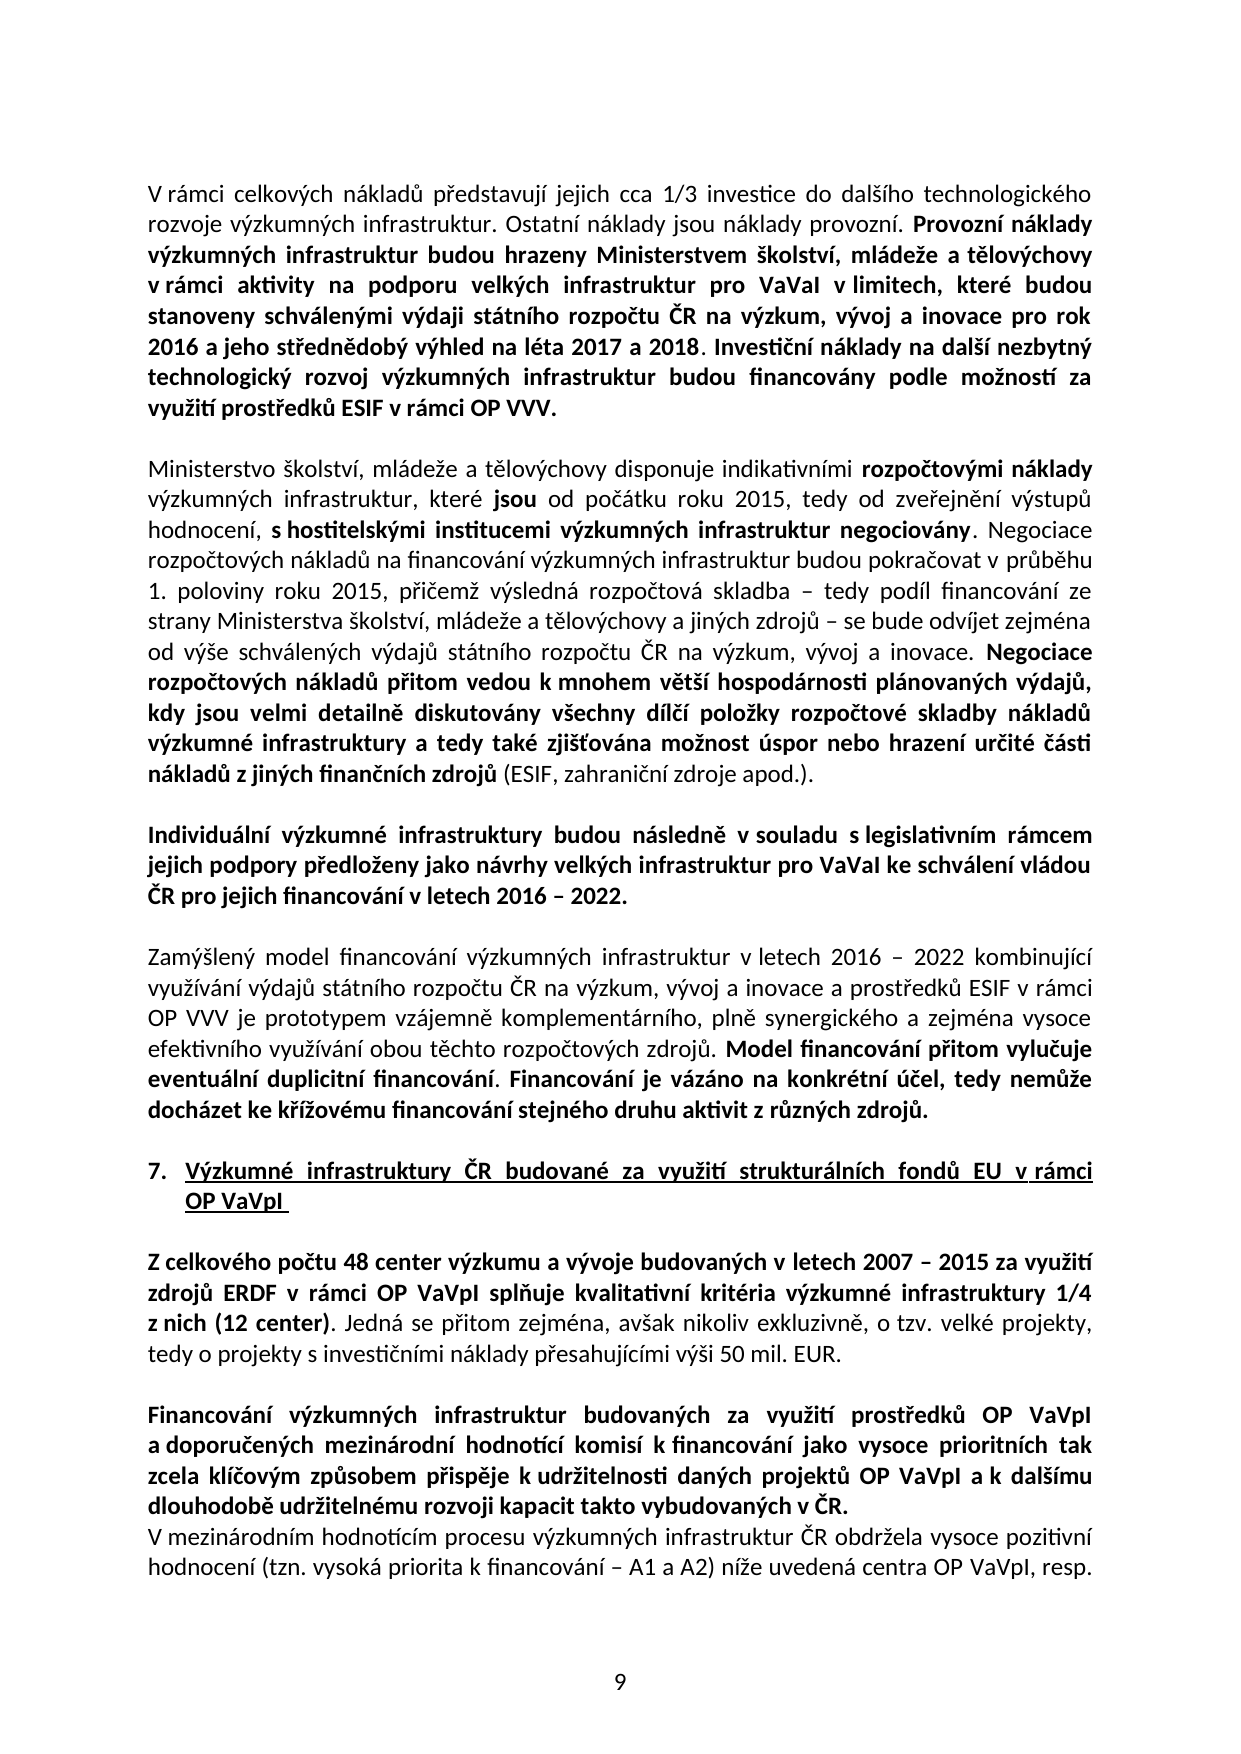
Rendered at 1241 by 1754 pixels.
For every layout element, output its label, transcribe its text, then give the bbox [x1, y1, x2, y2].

text Ministerstvo školství, mládeže a tělovýchovy disponuje indikativními rozpočtovými náklady výzkumných infrastruktur, které jsou od počátku roku 2015, tedy od zveřejnění výstupů hodnocení, s hostitelskými institucemi výzkumných infrastruktur negociovány. Negociace rozpočtových nákladů na financování výzkumných infrastruktur budou pokračovat v průběhu 1. poloviny roku 2015, přičemž výsledná rozpočtová skladba – tedy podíl financování ze strany Ministerstva školství, mládeže a tělovýchovy a jiných zdrojů – se bude odvíjet zejména od výše schválených výdajů státního rozpočtu ČR na výzkum, vývoj a inovace. Negociace rozpočtových nákladů přitom vedou k mnohem větší hospodárnosti plánovaných výdajů, kdy jsou velmi detailně diskutovány všechny dílčí položky rozpočtové skladby nákladů výzkumné infrastruktury a tedy také zjišťována možnost úspor nebo hrazení určité části nákladů z jiných finančních zdrojů (ESIF, zahraniční zdroje apod.). [148, 453, 1093, 788]
text Individuální výzkumné infrastruktury budou následně v souladu s legislativním rámcem jejich podpory předloženy jako návrhy velkých infrastruktur pro VaVaI ke schválení vládou ČR pro jejich financování v letech 2016 – 2022. [148, 819, 1093, 911]
list Výzkumné infrastruktury ČR budované za využití strukturálních fondů EU v rámci OP VaVpI [148, 1155, 1093, 1216]
text Financování výzkumných infrastruktur budovaných za využití prostředků OP VaVpI a doporučených mezinárodní hodnotící komisí k financování jako vysoce prioritních tak zcela klíčovým způsobem přispěje k udržitelnosti daných projektů OP VaVpI a k dalšímu dlouhodobě udržitelnému rozvoji kapacit takto vybudovaných v ČR. [148, 1399, 1093, 1521]
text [148, 1521, 1093, 1582]
text Z celkového počtu 48 center výzkumu a vývoje budovaných v letech 2007 – 2015 za využití zdrojů ERDF v rámci OP VaVpI splňuje kvalitativní kritéria výzkumné infrastruktury 1/4 z nich (12 center). Jedná se přitom zejména, avšak nikoliv exkluzivně, o tzv. velké projekty, tedy o projekty s investičními náklady přesahujícími výši 50 mil. EUR. [148, 1246, 1093, 1368]
text Zamýšlený model financování výzkumných infrastruktur v letech 2016 – 2022 kombinující využívání výdajů státního rozpočtu ČR na výzkum, vývoj a inovace a prostředků ESIF v rámci OP VVV je prototypem vzájemně komplementárního, plně synergického a zejména vysoce efektivního využívání obou těchto rozpočtových zdrojů. Model financování přitom vylučuje eventuální duplicitní financování. Financování je vázáno na konkrétní účel, tedy nemůže docházet ke křížovému financování stejného druhu aktivit z různých zdrojů. [148, 941, 1093, 1124]
text V rámci celkových nákladů představují jejich cca 1/3 investice do dalšího technologického rozvoje výzkumných infrastruktur. Ostatní náklady jsou náklady provozní. Provozní náklady výzkumných infrastruktur budou hrazeny Ministerstvem školství, mládeže a tělovýchovy v rámci aktivity na podporu velkých infrastruktur pro VaVaI v limitech, které budou stanoveny schválenými výdaji státního rozpočtu ČR na výzkum, vývoj a inovace pro rok 2016 a jeho střednědobý výhled na léta 2017 a 2018. Investiční náklady na další nezbytný technologický rozvoj výzkumných infrastruktur budou financovány podle možností za využití prostředků ESIF v rámci OP VVV. [148, 178, 1093, 422]
